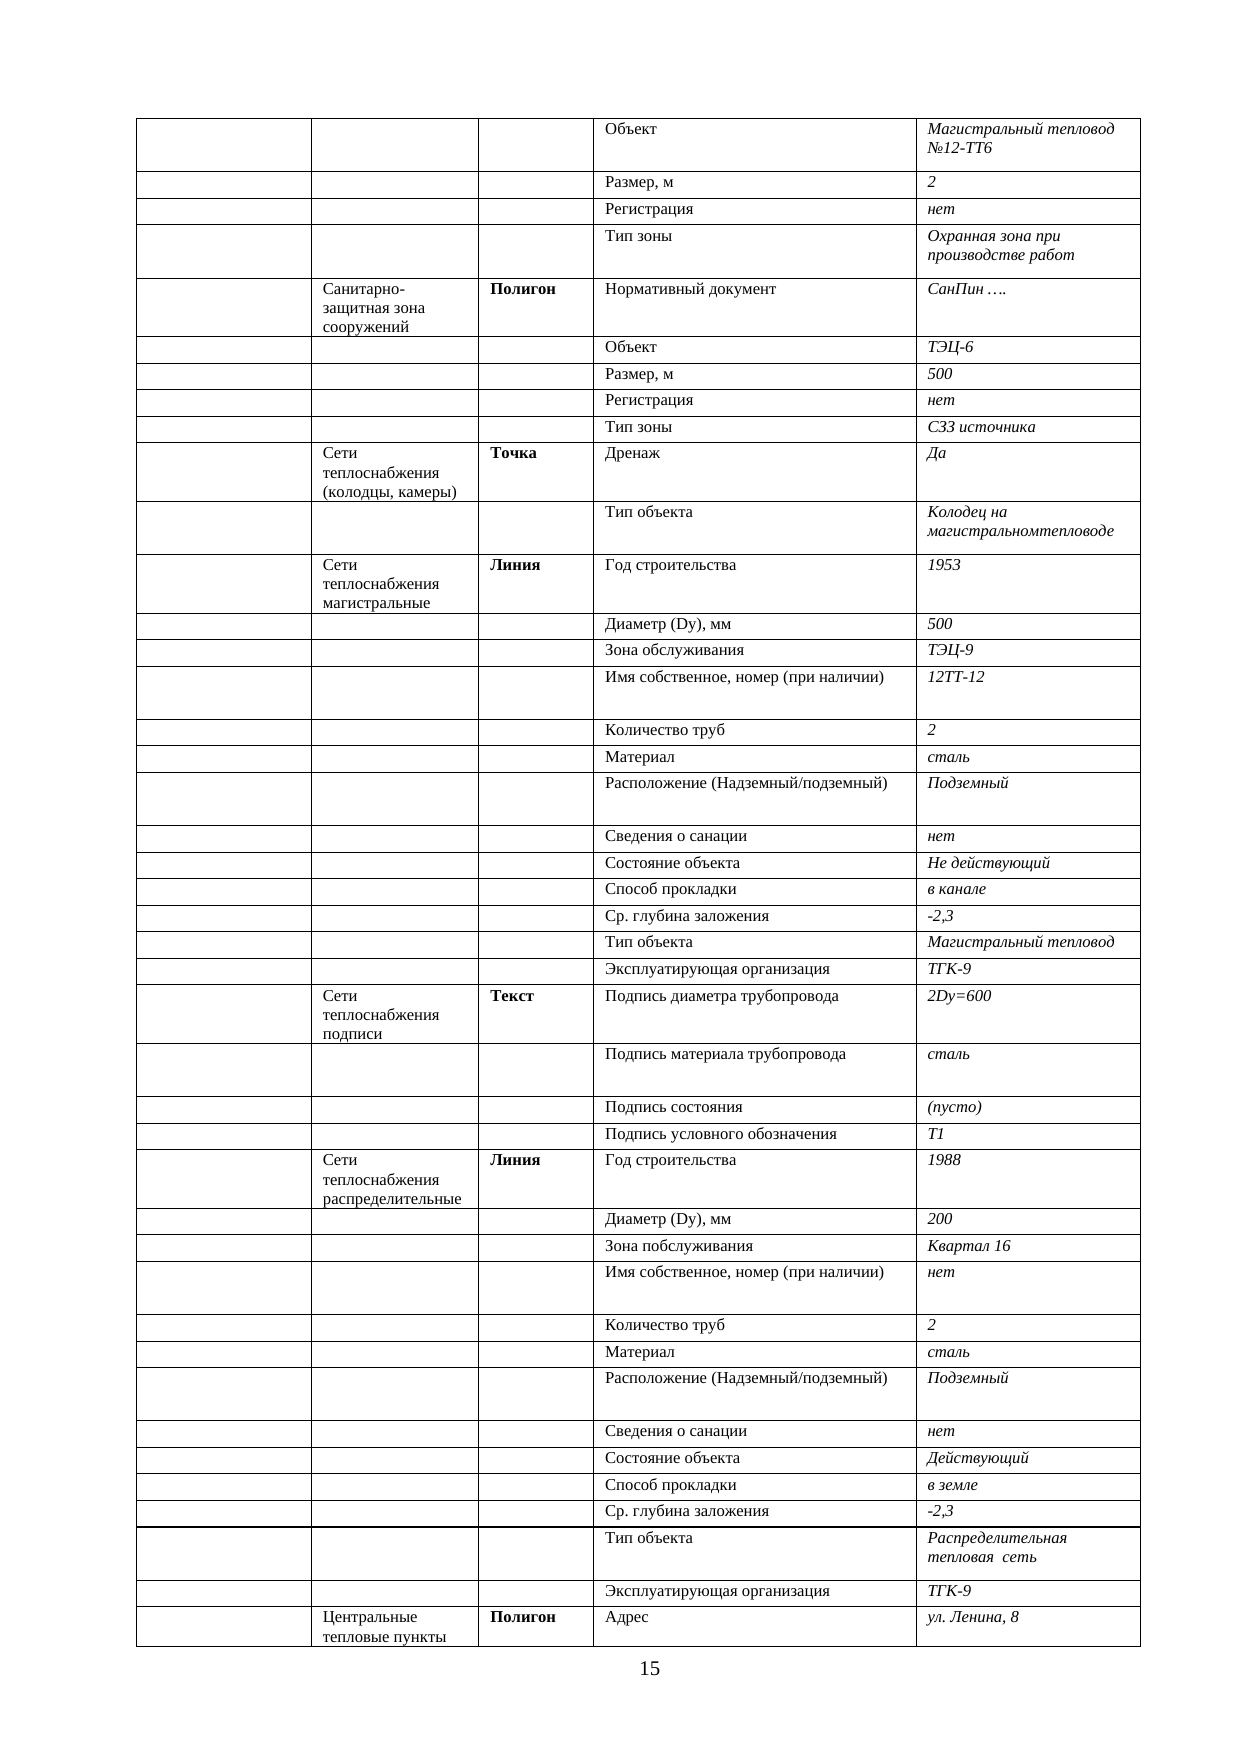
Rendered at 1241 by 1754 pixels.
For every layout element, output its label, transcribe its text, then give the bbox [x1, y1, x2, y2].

table_cell Размер, м [594, 172, 916, 198]
table_cell [312, 225, 478, 277]
table_cell [479, 364, 593, 389]
table_cell Тип объекта [594, 932, 916, 958]
table_cell 2 [917, 1315, 1140, 1341]
table_cell ТГК-9 [917, 959, 1140, 984]
table_cell Магистральный тепловод [917, 932, 1140, 958]
table_cell Сети теплоснабжения подписи [312, 985, 478, 1043]
table_cell [312, 1097, 478, 1123]
table_cell [137, 1368, 311, 1420]
table_cell [312, 1421, 478, 1447]
table_cell Ср. глубина заложения [594, 1501, 916, 1526]
table_cell [137, 826, 311, 852]
table_cell [312, 199, 478, 224]
table_cell [137, 1044, 311, 1096]
table_cell Объект [594, 119, 916, 171]
table_cell в земле [917, 1474, 1140, 1500]
table_cell Диаметр (Dу), мм [594, 614, 916, 639]
table_cell (пусто) [917, 1097, 1140, 1123]
table_cell Нормативный документ [594, 279, 916, 336]
table_cell [137, 985, 311, 1043]
table_cell Способ прокладки [594, 1474, 916, 1500]
table_cell Имя собственное, номер (при наличии) [594, 1262, 916, 1314]
table_cell [479, 502, 593, 554]
table_cell [137, 172, 311, 198]
table_cell [479, 879, 593, 905]
table_cell [137, 1209, 311, 1234]
table_cell [479, 1315, 593, 1341]
table_cell Подземный [917, 773, 1140, 825]
table_cell [479, 417, 593, 442]
table_cell Действующий [917, 1448, 1140, 1473]
table_cell нет [917, 390, 1140, 416]
table_cell [312, 1581, 478, 1606]
table_cell Подземный [917, 1368, 1140, 1420]
table_cell [479, 1342, 593, 1367]
table_cell [137, 1097, 311, 1123]
table_cell [479, 1448, 593, 1473]
table_cell [312, 417, 478, 442]
table_cell Подпись состояния [594, 1097, 916, 1123]
table_cell [137, 773, 311, 825]
table_cell Количество труб [594, 720, 916, 745]
table_cell [479, 1044, 593, 1096]
table_cell Год строительства [594, 555, 916, 612]
table_cell Адрес [594, 1607, 916, 1646]
table_cell [137, 1421, 311, 1447]
table_cell Тип объекта [594, 502, 916, 554]
table_cell [312, 1474, 478, 1500]
table_cell 1953 [917, 555, 1140, 612]
table_cell [137, 555, 311, 612]
table_cell [479, 720, 593, 745]
table_cell 12ТТ-12 [917, 667, 1140, 719]
table_cell Расположение (Надземный/подземный) [594, 773, 916, 825]
table_cell Дренаж [594, 443, 916, 501]
table_cell [137, 119, 311, 171]
table_cell Состояние объекта [594, 853, 916, 878]
table_cell 2 [917, 172, 1140, 198]
table_cell Способ прокладки [594, 879, 916, 905]
table_cell [312, 1448, 478, 1473]
table_cell [312, 119, 478, 171]
table_cell Точка [479, 443, 593, 501]
table_cell [312, 172, 478, 198]
table_cell Распределительная тепловая сеть [917, 1528, 1140, 1579]
table_cell [312, 1124, 478, 1149]
table_cell Состояние объекта [594, 1448, 916, 1473]
table_cell [137, 614, 311, 639]
table_cell [137, 1150, 311, 1208]
table_cell Эксплуатирующая организация [594, 1581, 916, 1606]
table_cell Колодец на магистральномтепловоде [917, 502, 1140, 554]
table_cell [479, 667, 593, 719]
table_cell [312, 1368, 478, 1420]
table_cell Линия [479, 555, 593, 612]
table_cell [479, 906, 593, 931]
table_cell [312, 640, 478, 666]
table_cell Магистральный тепловод №12-ТТ6 [917, 119, 1140, 171]
table_cell СЗЗ источника [917, 417, 1140, 442]
table_cell [137, 1474, 311, 1500]
table_cell ул. Ленина, 8 [917, 1607, 1140, 1646]
table_cell [137, 1607, 311, 1646]
table_cell [479, 1581, 593, 1606]
table_cell [137, 720, 311, 745]
table_cell Регистрация [594, 199, 916, 224]
table_cell [137, 746, 311, 772]
table_cell ТЭЦ-6 [917, 337, 1140, 363]
table_cell 200 [917, 1209, 1140, 1234]
table_cell [312, 1501, 478, 1526]
table_cell Тип зоны [594, 417, 916, 442]
table_cell -2,3 [917, 1501, 1140, 1526]
table_cell [312, 906, 478, 931]
table_cell [312, 879, 478, 905]
table_cell Тип объекта [594, 1528, 916, 1579]
table_cell [312, 826, 478, 852]
table_cell Подпись материала трубопровода [594, 1044, 916, 1096]
table_cell [479, 1528, 593, 1579]
table_cell [137, 199, 311, 224]
table_cell [137, 1528, 311, 1579]
table_cell в канале [917, 879, 1140, 905]
table_cell [312, 1235, 478, 1261]
table_cell [137, 1342, 311, 1367]
table_cell Зона побслуживания [594, 1235, 916, 1261]
table_cell [479, 1368, 593, 1420]
table_cell [137, 1124, 311, 1149]
table_cell Охранная зона при производстве работ [917, 225, 1140, 277]
table_cell Да [917, 443, 1140, 501]
table_cell Сведения о санации [594, 826, 916, 852]
table_cell 500 [917, 614, 1140, 639]
table_cell ТГК-9 [917, 1581, 1140, 1606]
table_cell Т1 [917, 1124, 1140, 1149]
table_cell [137, 853, 311, 878]
table_cell [479, 853, 593, 878]
table_cell Регистрация [594, 390, 916, 416]
table_cell СанПин …. [917, 279, 1140, 336]
table_cell [137, 417, 311, 442]
table_cell [137, 443, 311, 501]
table_cell [137, 1315, 311, 1341]
table_cell [479, 932, 593, 958]
table_cell [312, 1528, 478, 1579]
table_cell [479, 773, 593, 825]
table_cell [137, 390, 311, 416]
table_cell [137, 1581, 311, 1606]
table_cell [312, 1342, 478, 1367]
table_cell Эксплуатирующая организация [594, 959, 916, 984]
table_cell 2 [917, 720, 1140, 745]
table_cell нет [917, 826, 1140, 852]
table_cell [137, 502, 311, 554]
table_cell сталь [917, 746, 1140, 772]
table_cell [479, 1209, 593, 1234]
table_cell [479, 199, 593, 224]
table_cell [479, 1097, 593, 1123]
table_cell [137, 640, 311, 666]
table_cell [137, 279, 311, 336]
table_cell [312, 720, 478, 745]
table_cell [137, 959, 311, 984]
table_cell Количество труб [594, 1315, 916, 1341]
table_cell Линия [479, 1150, 593, 1208]
table_cell [312, 746, 478, 772]
table_cell [137, 1235, 311, 1261]
table_cell [137, 364, 311, 389]
table_cell [312, 932, 478, 958]
table_cell [479, 1421, 593, 1447]
table_cell [479, 1501, 593, 1526]
table_cell [479, 119, 593, 171]
table_cell [312, 1044, 478, 1096]
table_cell Текст [479, 985, 593, 1043]
table_cell Имя собственное, номер (при наличии) [594, 667, 916, 719]
table_cell [137, 932, 311, 958]
table_cell [479, 640, 593, 666]
table_cell ТЭЦ-9 [917, 640, 1140, 666]
table_cell [312, 337, 478, 363]
table_cell Сети теплоснабжения (колодцы, камеры) [312, 443, 478, 501]
table_cell Подпись диаметра трубопровода [594, 985, 916, 1043]
table_cell [137, 667, 311, 719]
table_cell Сети теплоснабжения распределительные [312, 1150, 478, 1208]
table_cell [312, 364, 478, 389]
table_cell [479, 1235, 593, 1261]
table_cell Расположение (Надземный/подземный) [594, 1368, 916, 1420]
table_cell сталь [917, 1342, 1140, 1367]
table_cell [137, 879, 311, 905]
table_cell [479, 225, 593, 277]
table_cell Подпись условного обозначения [594, 1124, 916, 1149]
table_cell [312, 614, 478, 639]
table_cell [137, 1262, 311, 1314]
table_cell [312, 1209, 478, 1234]
table_cell [479, 390, 593, 416]
table_cell 500 [917, 364, 1140, 389]
table_cell [312, 959, 478, 984]
table_cell сталь [917, 1044, 1140, 1096]
table_cell -2,3 [917, 906, 1140, 931]
table_cell [479, 1124, 593, 1149]
table_cell [479, 614, 593, 639]
table_cell [479, 172, 593, 198]
table_cell Диаметр (Dу), мм [594, 1209, 916, 1234]
table_cell Материал [594, 1342, 916, 1367]
table_cell Ср. глубина заложения [594, 906, 916, 931]
table_cell [137, 1448, 311, 1473]
table_cell [312, 773, 478, 825]
table_cell [312, 390, 478, 416]
table_cell [479, 1262, 593, 1314]
table_cell [312, 1315, 478, 1341]
table_cell [479, 337, 593, 363]
table_cell [137, 337, 311, 363]
table_cell Тип зоны [594, 225, 916, 277]
table_cell нет [917, 1262, 1140, 1314]
table_cell Полигон [479, 279, 593, 336]
table_cell Объект [594, 337, 916, 363]
table_cell [312, 1262, 478, 1314]
table_cell Не действующий [917, 853, 1140, 878]
table_cell [137, 1501, 311, 1526]
table_cell Зона обслуживания [594, 640, 916, 666]
table_cell нет [917, 1421, 1140, 1447]
table_cell Размер, м [594, 364, 916, 389]
table_cell 2Dу=600 [917, 985, 1140, 1043]
table_cell Санитарно-защитная зона сооружений [312, 279, 478, 336]
table_cell Сети теплоснабжения магистральные [312, 555, 478, 612]
table_cell Полигон [479, 1607, 593, 1646]
table_cell Центральные тепловые пункты [312, 1607, 478, 1646]
table_cell Квартал 16 [917, 1235, 1140, 1261]
table_cell [137, 906, 311, 931]
table_cell [137, 225, 311, 277]
table_cell [312, 502, 478, 554]
table_cell Год строительства [594, 1150, 916, 1208]
table_cell [479, 1474, 593, 1500]
table_cell Сведения о санации [594, 1421, 916, 1447]
table_cell [479, 826, 593, 852]
table_cell [312, 853, 478, 878]
table_cell [479, 746, 593, 772]
table_cell [479, 959, 593, 984]
table_cell Материал [594, 746, 916, 772]
table_cell [312, 667, 478, 719]
table_cell 1988 [917, 1150, 1140, 1208]
table_cell нет [917, 199, 1140, 224]
